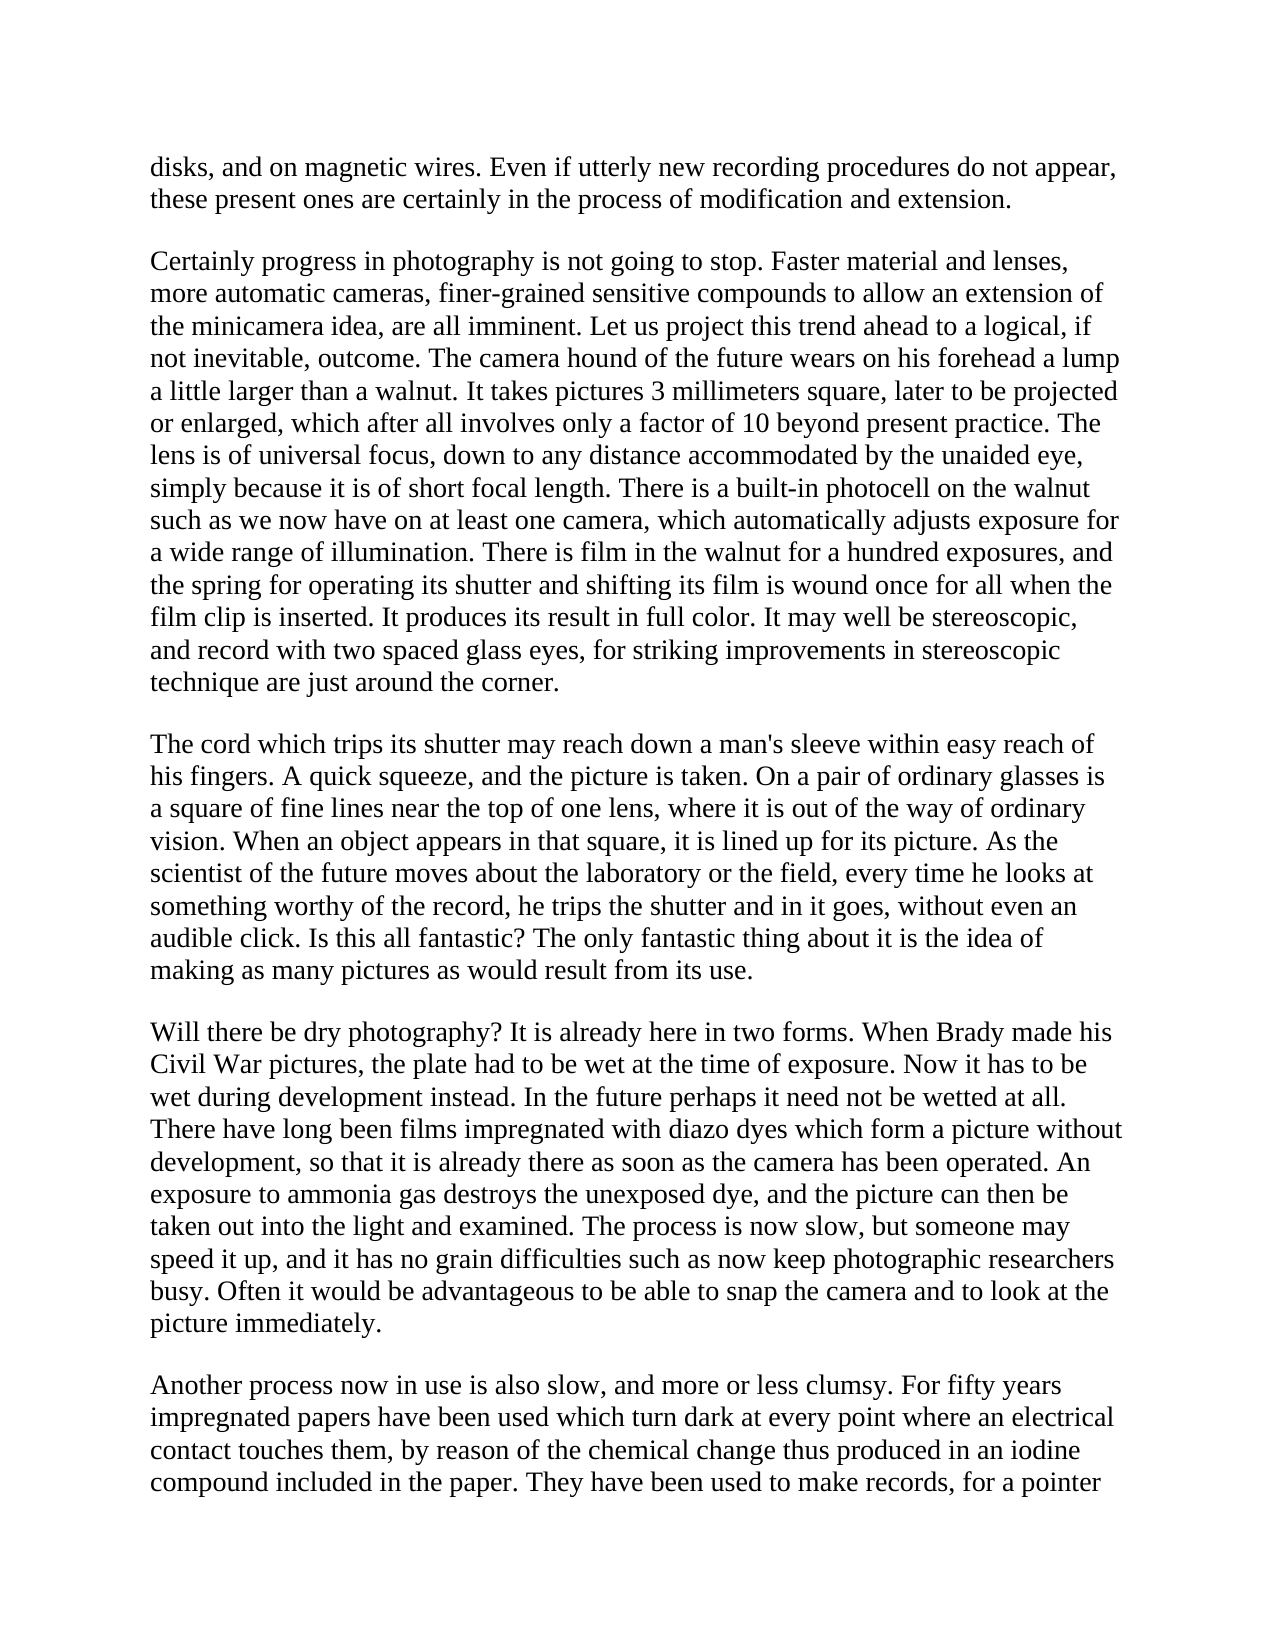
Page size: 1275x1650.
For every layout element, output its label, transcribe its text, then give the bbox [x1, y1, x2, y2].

text Certainly progress in photography is not going to stop. Faster material and lenses, more automatic cameras, finer-grained sensitive compounds to allow an extension of the minicamera idea, are all imminent. Let us project this trend ahead to a logical, if not inevitable, outcome. The camera hound of the future wears on his forehead a lump a little larger than a walnut. It takes pictures 3 millimeters square, later to be projected or enlarged, which after all involves only a factor of 10 beyond present practice. The lens is of universal focus, down to any distance accommodated by the unaided eye, simply because it is of short focal length. There is a built-in photocell on the walnut such as we now have on at least one camera, which automatically adjusts exposure for a wide range of illumination. There is film in the walnut for a hundred exposures, and the spring for operating its shutter and shifting its film is wound once for all when the film clip is inserted. It produces its result in full color. It may well be stereoscopic, and record with two spaced glass eyes, for striking improvements in stereoscopic technique are just around the corner. [150, 244, 1125, 697]
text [150, 1368, 1125, 1498]
text The cord which trips its shutter may reach down a man's sleeve within easy reach of his fingers. A quick squeeze, and the picture is taken. On a pair of ordinary glasses is a square of fine lines near the top of one lens, where it is out of the way of ordinary vision. When an object appears in that square, it is lined up for its picture. As the scientist of the future moves about the laboratory or the field, every time he looks at something worthy of the record, he trips the shutter and in it goes, without even an audible click. Is this all fantastic? The only fantastic thing about it is the idea of making as many pictures as would result from its use. [150, 727, 1125, 986]
text Will there be dry photography? It is already here in two forms. When Brady made his Civil War pictures, the plate had to be wet at the time of exposure. Now it has to be wet during development instead. In the future perhaps it need not be wetted at all. There have long been films impregnated with diazo dyes which form a picture without development, so that it is already there as soon as the camera has been operated. An exposure to ammonia gas destroys the unexposed dye, and the picture can then be taken out into the light and examined. The process is now slow, but someone may speed it up, and it has no grain difficulties such as now keep photographic researchers busy. Often it would be advantageous to be able to snap the camera and to look at the picture immediately. [150, 1015, 1125, 1339]
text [150, 150, 1125, 215]
